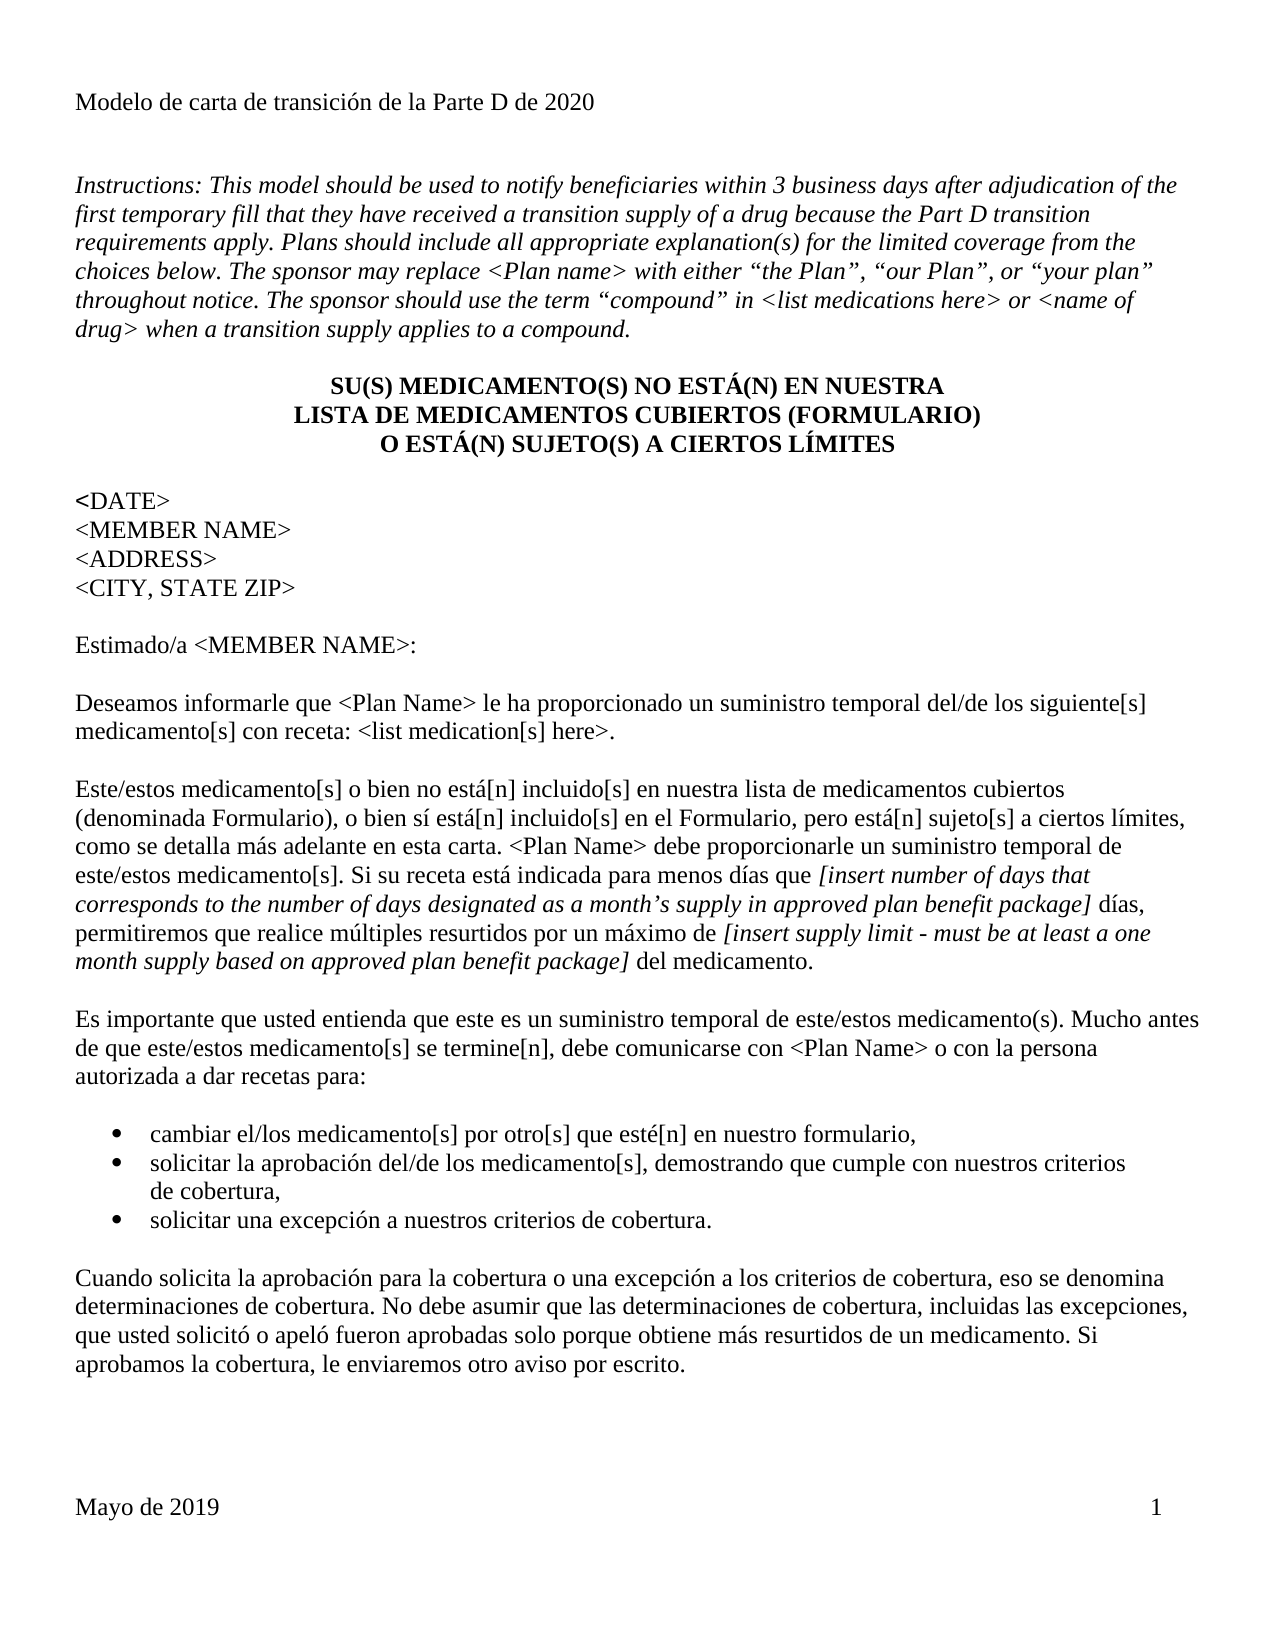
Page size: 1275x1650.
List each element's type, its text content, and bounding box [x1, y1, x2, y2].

text Deseamos informarle que <Plan Name> le ha proporcionado un suministro temporal del/de los siguiente[s] medicamento[s] con receta: <list medication[s] here>. [75, 688, 1200, 745]
text Su(s) medicamento(s) no está(n) en nuestra Lista de medicamentos cubiertos (FORMULARIO) [75, 371, 1200, 429]
text <DATE> [75, 486, 1200, 515]
text Este/estos medicamento[s] o bien no está[n] incluido[s] en nuestra lista de medicamentos cubiertos (denominada Formulario), o bien sí está[n] incluido[s] en el Formulario, pero está[n] sujeto[s] a ciertos límites, como se detalla más adelante en esta carta. <Plan Name> debe proporcionarle un suministro temporal de este/estos medicamento[s]. Si su receta está indicada para menos días que [insert number of days that corresponds to the number of days designated as a month’s supply in approved plan benefit package] días, permitiremos que realice múltiples resurtidos por un máximo de [insert supply limit - must be at least a one month supply based on approved plan benefit package] del medicamento. [75, 774, 1200, 975]
text Es importante que usted entienda que este es un suministro temporal de este/estos medicamento(s). Mucho antes de que este/estos medicamento[s] se termine[n], debe comunicarse con <Plan Name> o con la persona autorizada a dar recetas para: [75, 1004, 1200, 1090]
subtitle Instructions: This model should be used to notify beneficiaries within 3 business days after adjudication of the first temporary fill that they have received a transition supply of a drug because the Part D transition requirements apply. Plans should include all appropriate explanation(s) for the limited coverage from the choices below. The sponsor may replace <Plan name> with either “the Plan”, “our Plan”, or “your plan” throughout notice. The sponsor should use the term “compound” in <list medications here> or <name of drug> when a transition supply applies to a compound. [75, 170, 1200, 342]
text O ESTÁ(N) SUJETO(S) A CIERTOS LÍMITES [75, 429, 1200, 457]
text Estimado/a <MEMBER NAME>: [75, 630, 1200, 659]
list cambiar el/los medicamento[s] por otro[s] que esté[n] en nuestro formulario, [112, 1119, 1200, 1148]
text <MEMBER NAME> [75, 515, 1200, 544]
text Cuando solicita la aprobación para la cobertura o una excepción a los criterios de cobertura, eso se denomina determinaciones de cobertura. No debe asumir que las determinaciones de cobertura, incluidas las excepciones, que usted solicitó o apeló fueron aprobadas solo porque obtiene más resurtidos de un medicamento. Si aprobamos la cobertura, le enviaremos otro aviso por escrito. [75, 1263, 1200, 1378]
list solicitar una excepción a nuestros criterios de cobertura. [112, 1205, 1200, 1234]
text <CITY, STATE ZIP> [75, 573, 1200, 601]
text <ADDRESS> [75, 544, 1200, 573]
list solicitar la aprobación del/de los medicamento[s], demostrando que cumple con nuestros criterios de cobertura, [112, 1148, 1200, 1205]
